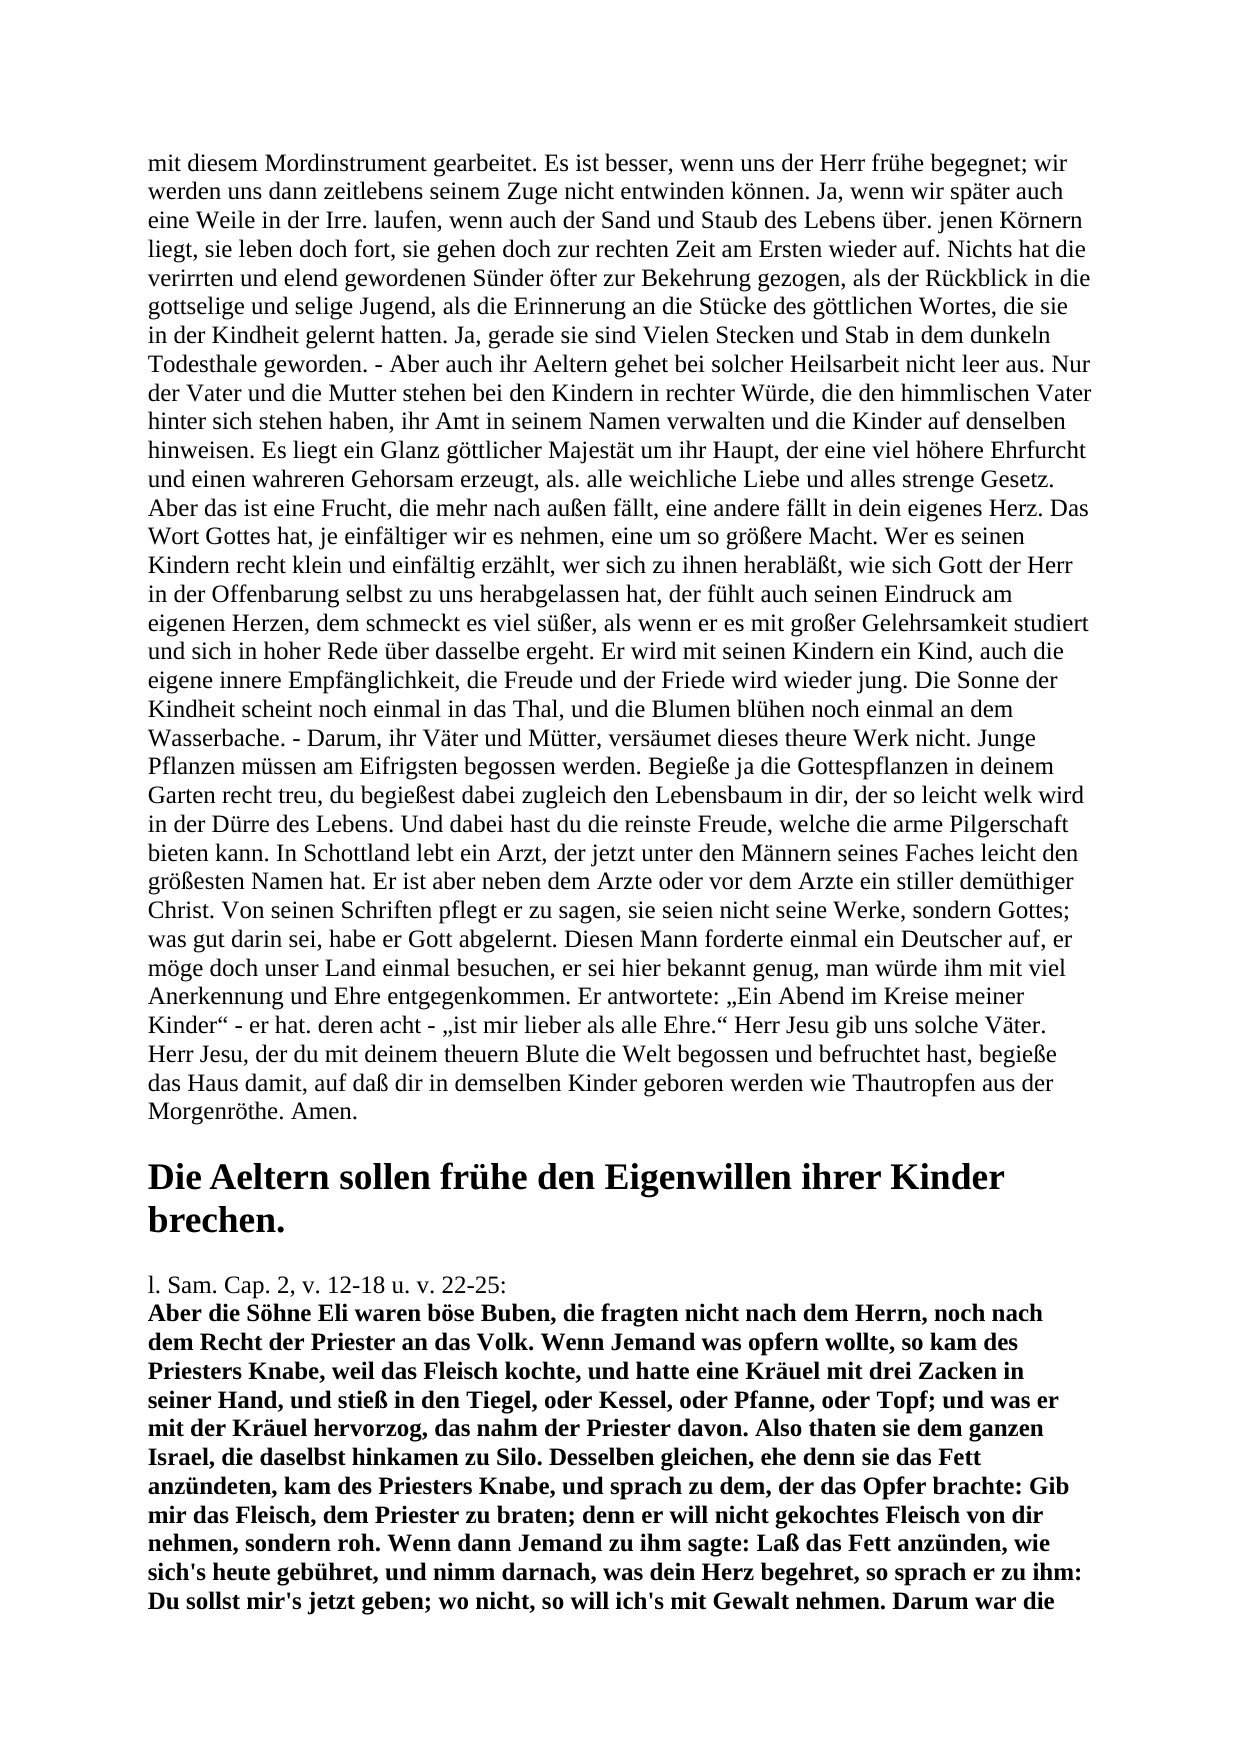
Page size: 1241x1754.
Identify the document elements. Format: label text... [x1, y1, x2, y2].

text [148, 148, 1093, 1125]
subtitle Die Aeltern sollen frühe den Eigenwillen ihrer Kinder brechen. [148, 1154, 1093, 1241]
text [148, 1270, 1093, 1615]
